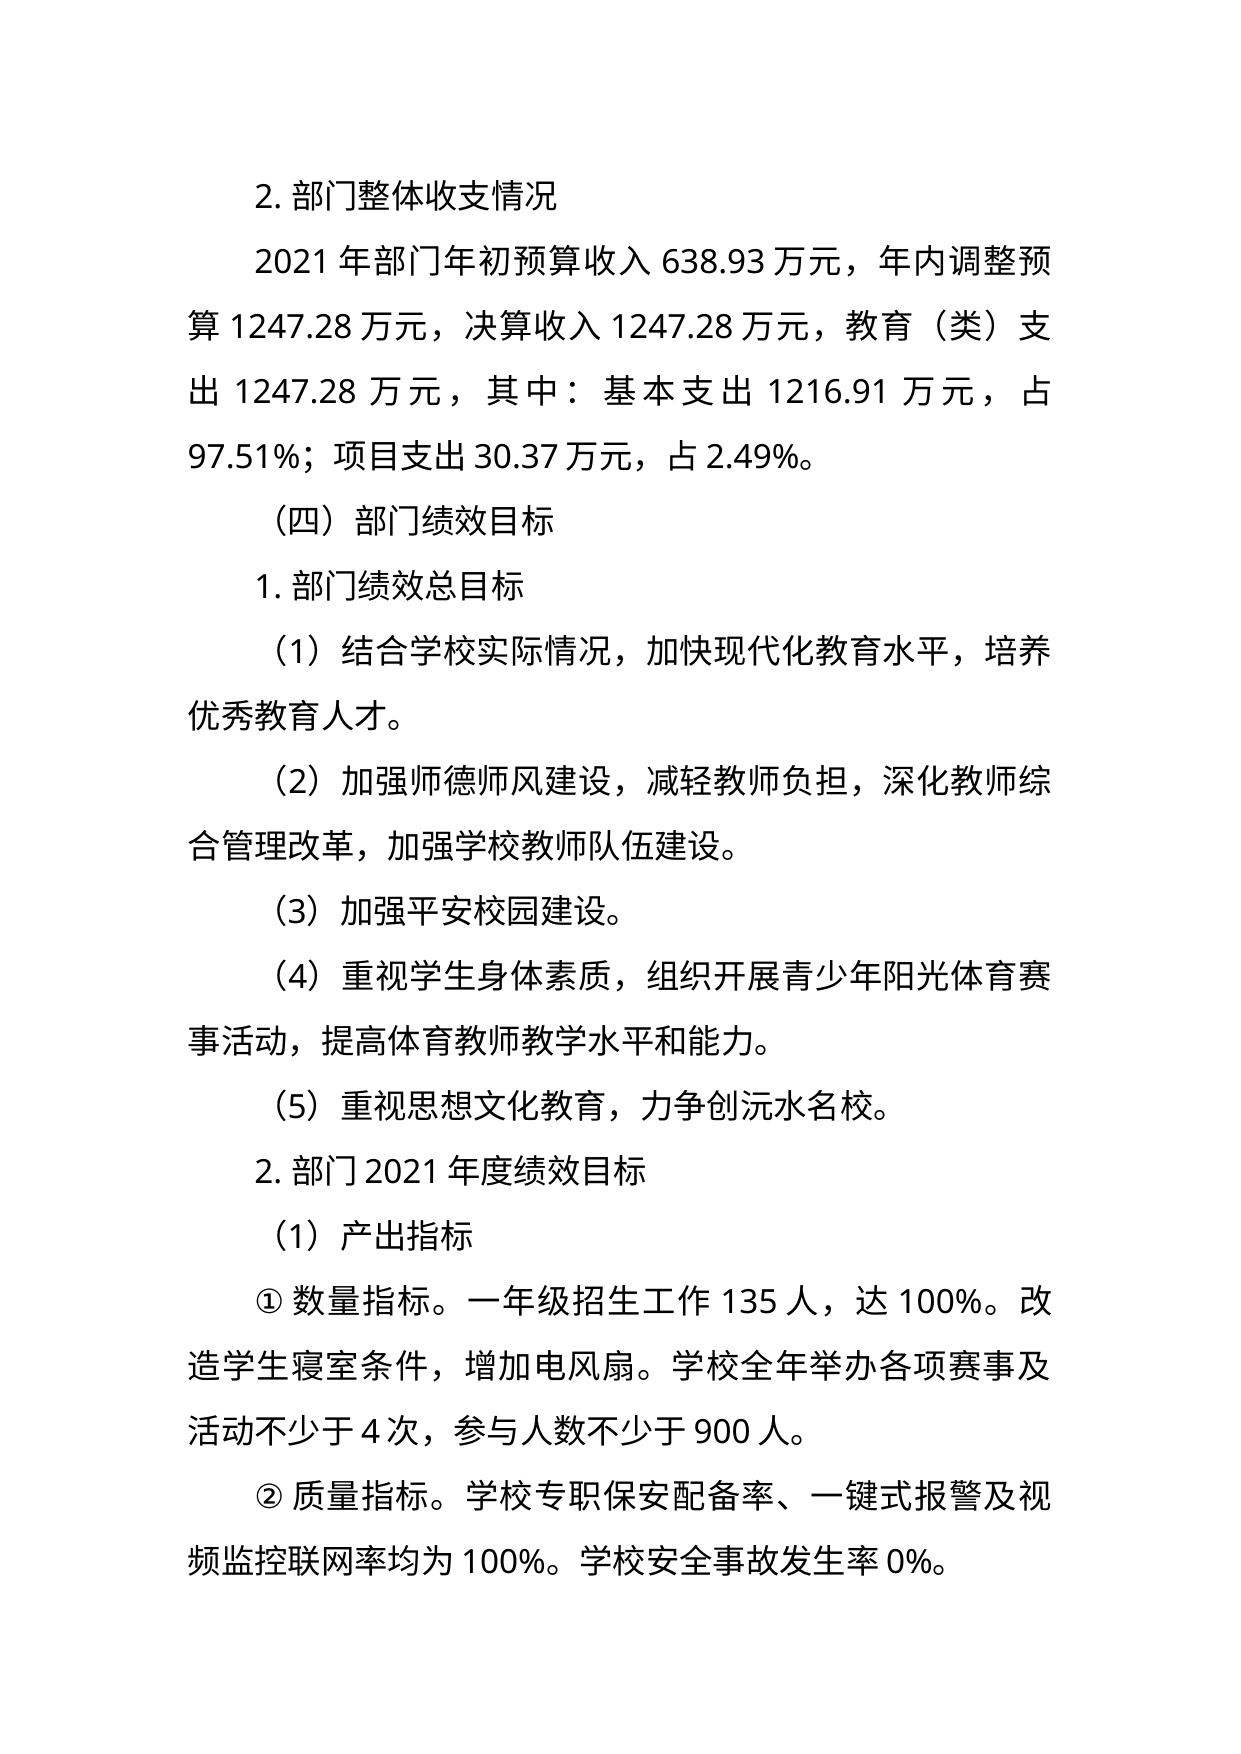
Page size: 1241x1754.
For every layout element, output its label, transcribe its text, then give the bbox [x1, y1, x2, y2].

text （3）加强平安校园建设。 [187, 877, 1053, 942]
text （1）产出指标 [187, 1202, 1053, 1267]
text （2）加强师德师风建设，减轻教师负担，深化教师综合管理改革，加强学校教师队伍建设。 [187, 747, 1053, 877]
text 1. 部门绩效总目标 [187, 552, 1053, 617]
text （四）部门绩效目标 [187, 487, 1053, 552]
text 2021年部门年初预算收入638.93万元，年内调整预算1247.28万元，决算收入1247.28万元，教育（类）支出1247.28万元，其中：基本支出1216.91万元，占97.51%；项目支出30.37万元，占2.49%。 [187, 227, 1053, 487]
text ②质量指标。学校专职保安配备率、一键式报警及视频监控联网率均为100%。学校安全事故发生率0%。 [187, 1462, 1053, 1592]
text 2. 部门整体收支情况 [187, 162, 1053, 227]
text ①数量指标。一年级招生工作135人，达100%。改造学生寝室条件，增加电风扇。学校全年举办各项赛事及活动不少于4次，参与人数不少于900人。 [187, 1267, 1053, 1462]
text （5）重视思想文化教育，力争创沅水名校。 [187, 1072, 1053, 1137]
text 2. 部门2021年度绩效目标 [187, 1137, 1053, 1202]
text （4）重视学生身体素质，组织开展青少年阳光体育赛事活动，提高体育教师教学水平和能力。 [187, 942, 1053, 1072]
text （1）结合学校实际情况，加快现代化教育水平，培养优秀教育人才。 [187, 617, 1053, 747]
